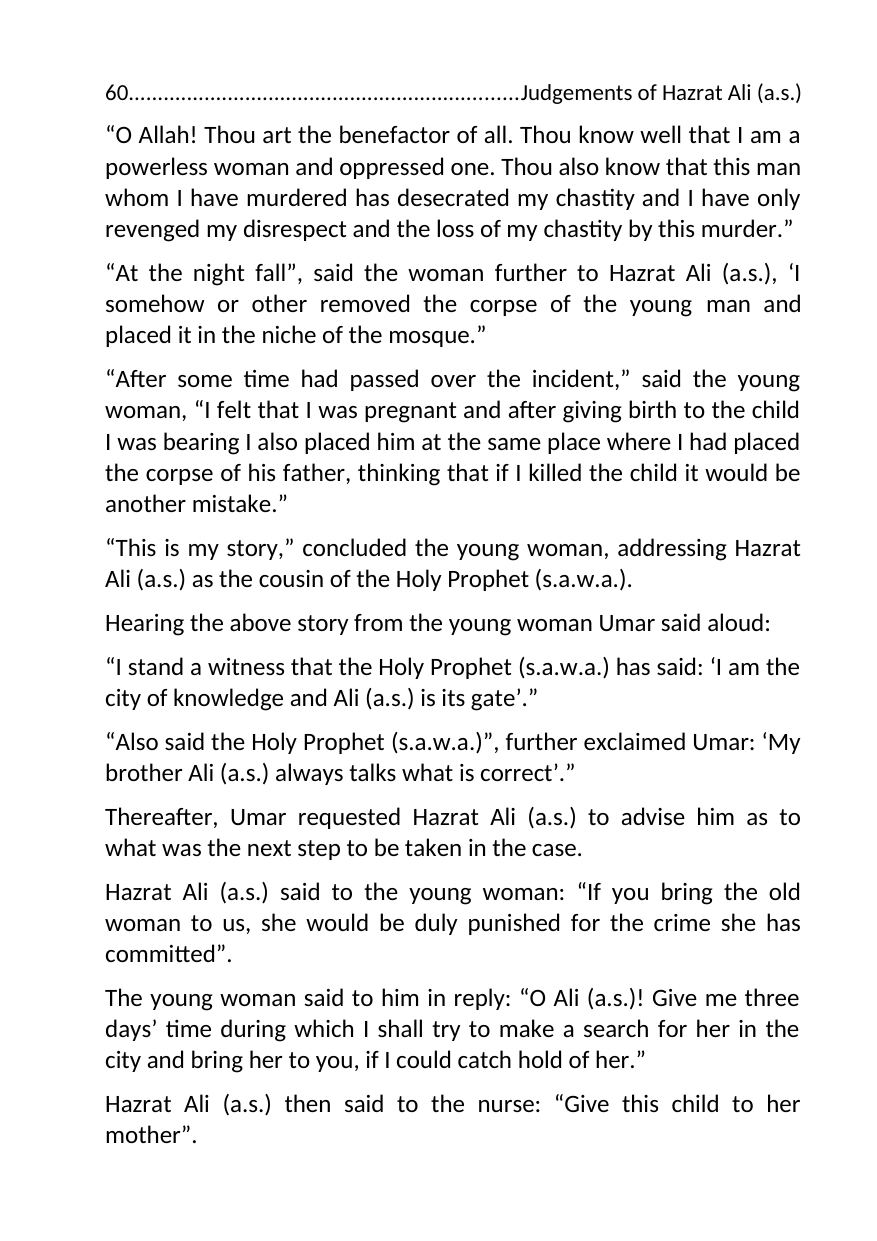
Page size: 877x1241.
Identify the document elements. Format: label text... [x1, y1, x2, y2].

text “O Allah! Thou art the benefactor of all. Thou know well that I am a powerless woman and oppressed one. Thou also know that this man whom I have murdered has desecrated my chastity and I have only revenged my disrespect and the loss of my chastity by this murder.” [105, 119, 802, 244]
text Hazrat Ali (a.s.) said to the young woman: “If you bring the old woman to us, she would be duly punished for the crime she has committed”. [105, 875, 802, 969]
text “At the night fall”, said the woman further to Hazrat Ali (a.s.), ‘I somehow or other removed the corpse of the young man and placed it in the niche of the mosque.” [105, 256, 802, 350]
text Hazrat Ali (a.s.) then said to the nurse: “Give this child to her mother”. [105, 1087, 802, 1150]
text “Also said the Holy Prophet (s.a.w.a.)”, further exclaimed Umar: ‘My brother Ali (a.s.) always talks what is correct’.” [105, 725, 802, 787]
text “After some time had passed over the incident,” said the young woman, “I felt that I was pregnant and after giving birth to the child I was bearing I also placed him at the same place where I had placed the corpse of his father, thinking that if I killed the child it would be another mistake.” [105, 362, 802, 519]
text “This is my story,” concluded the young woman, addressing Hazrat Ali (a.s.) as the cousin of the Holy Prophet (s.a.w.a.). [105, 531, 802, 594]
text The young woman said to him in reply: “O Ali (a.s.)! Give me three days’ time during which I shall try to make a search for her in the city and bring her to you, if I could catch hold of her.” [105, 981, 802, 1075]
text Thereafter, Umar requested Hazrat Ali (a.s.) to advise him as to what was the next step to be taken in the case. [105, 800, 802, 862]
text Hearing the above story from the young woman Umar said aloud: [105, 606, 802, 637]
text “I stand a witness that the Holy Prophet (s.a.w.a.) has said: ‘I am the city of knowledge and Ali (a.s.) is its gate’.” [105, 650, 802, 712]
